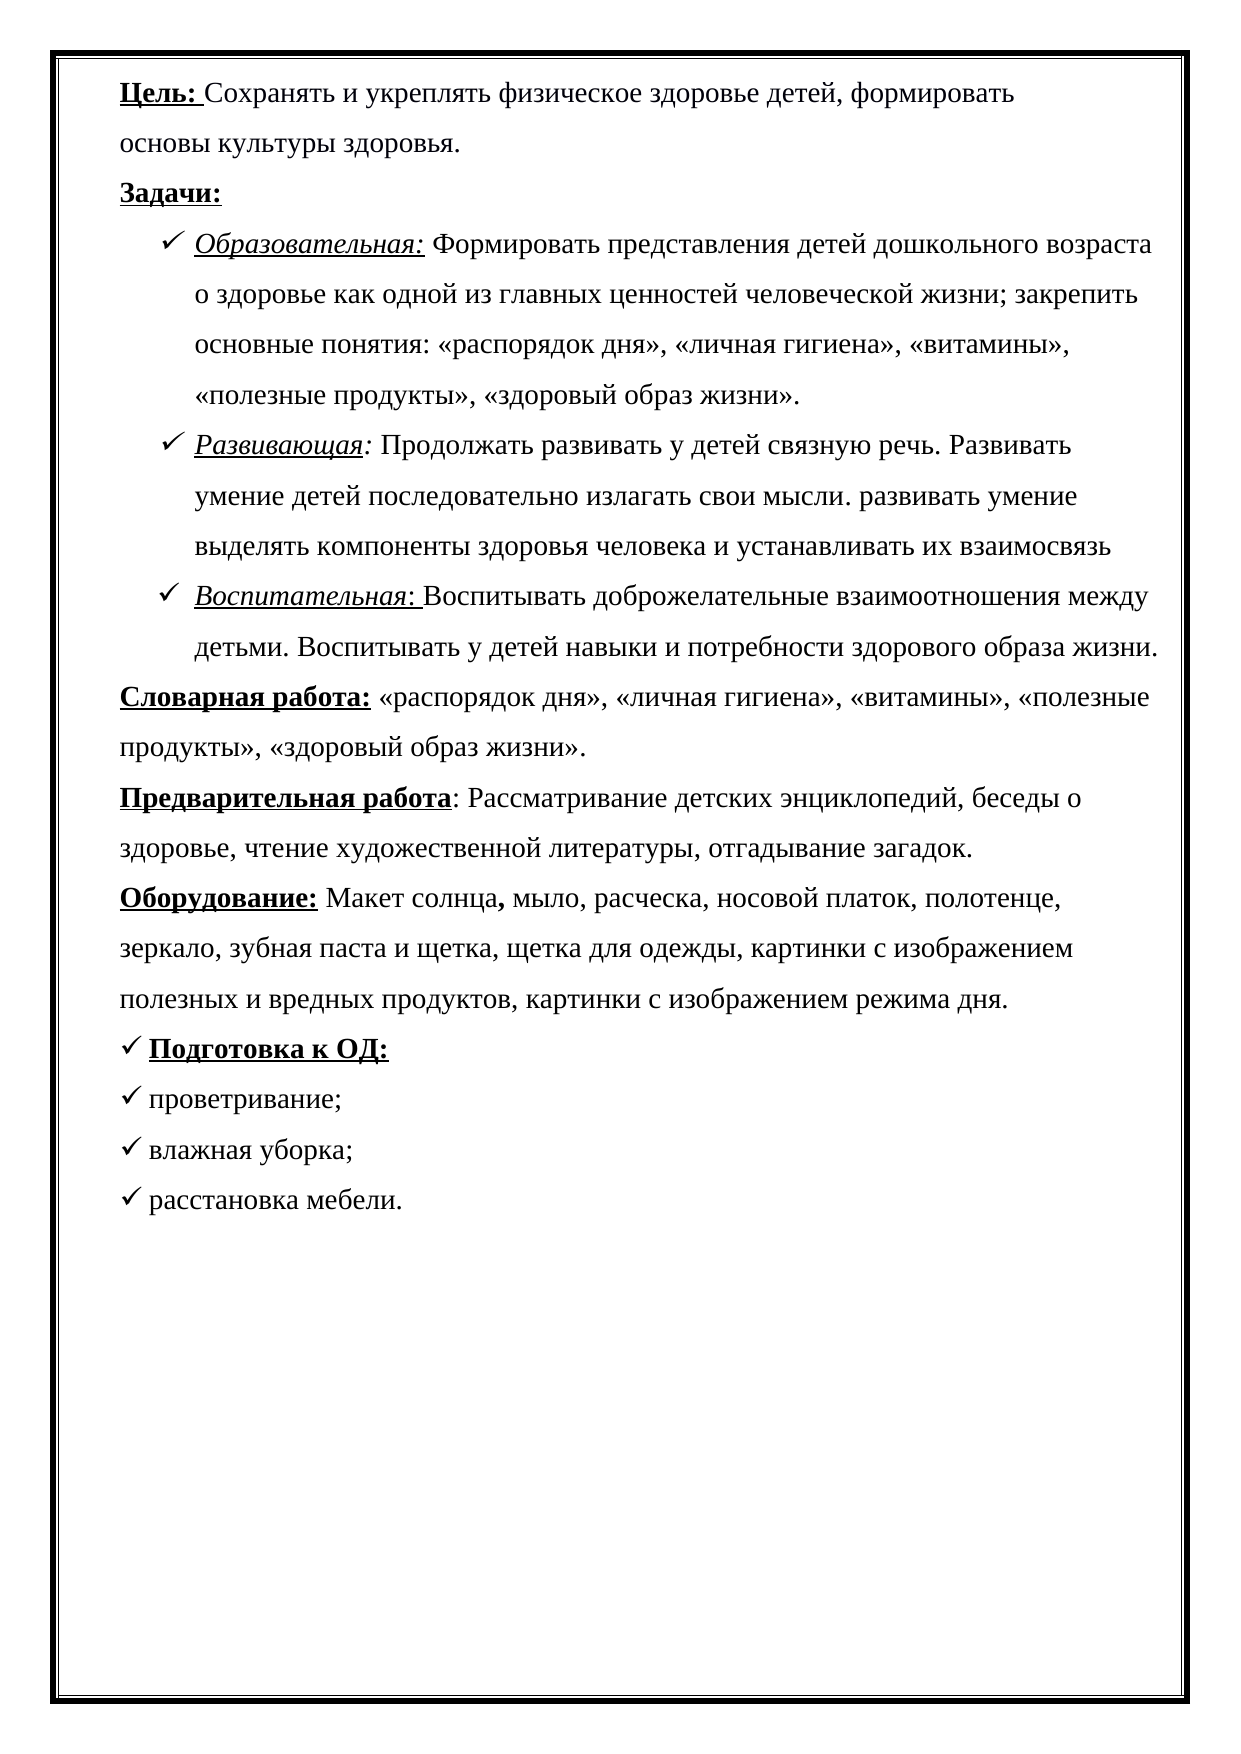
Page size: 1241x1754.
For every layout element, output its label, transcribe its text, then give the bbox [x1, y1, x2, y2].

list Развивающая: Продолжать развивать у детей связную речь. Развивать умение детей последовательно излагать свои мысли. развивать умение выделять компоненты здоровья человека и устанавливать их взаимосвязь [157, 427, 1165, 562]
text основы культуры здоровья. [119, 125, 1165, 159]
text Цель: Сохранять и укреплять физическое здоровье детей, формировать [119, 75, 1165, 108]
text Предварительная работа: Рассматривание детских энциклопедий, беседы о здоровье, чтение художественной литературы, отгадывание загадок. [119, 780, 1165, 863]
list влажная уборка; [119, 1132, 1165, 1166]
list расстановка мебели. [119, 1182, 1165, 1216]
text Оборудование: Макет солнца, мыло, расческа, носовой платок, полотенце, зеркало, зубная паста и щетка, щетка для одежды, картинки с изображением полезных и вредных продуктов, картинки с изображением режима дня. [119, 880, 1165, 1014]
list Воспитательная: Воспитывать доброжелательные взаимоотношения между детьми. Воспитывать у детей навыки и потребности здорового образа жизни. [157, 578, 1165, 662]
text Словарная работа: «распорядок дня», «личная гигиена», «витамины», «полезные продукты», «здоровый образ жизни». [119, 679, 1165, 763]
text Задачи: [119, 176, 1165, 209]
list проветривание; [119, 1082, 1165, 1115]
list Образовательная: Формировать представления детей дошкольного возраста о здоровье как одной из главных ценностей человеческой жизни; закрепить основные понятия: «распорядок дня», «личная гигиена», «витамины», «полезные продукты», «здоровый образ жизни». [157, 226, 1165, 411]
list Подготовка к ОД: [119, 1031, 1165, 1065]
